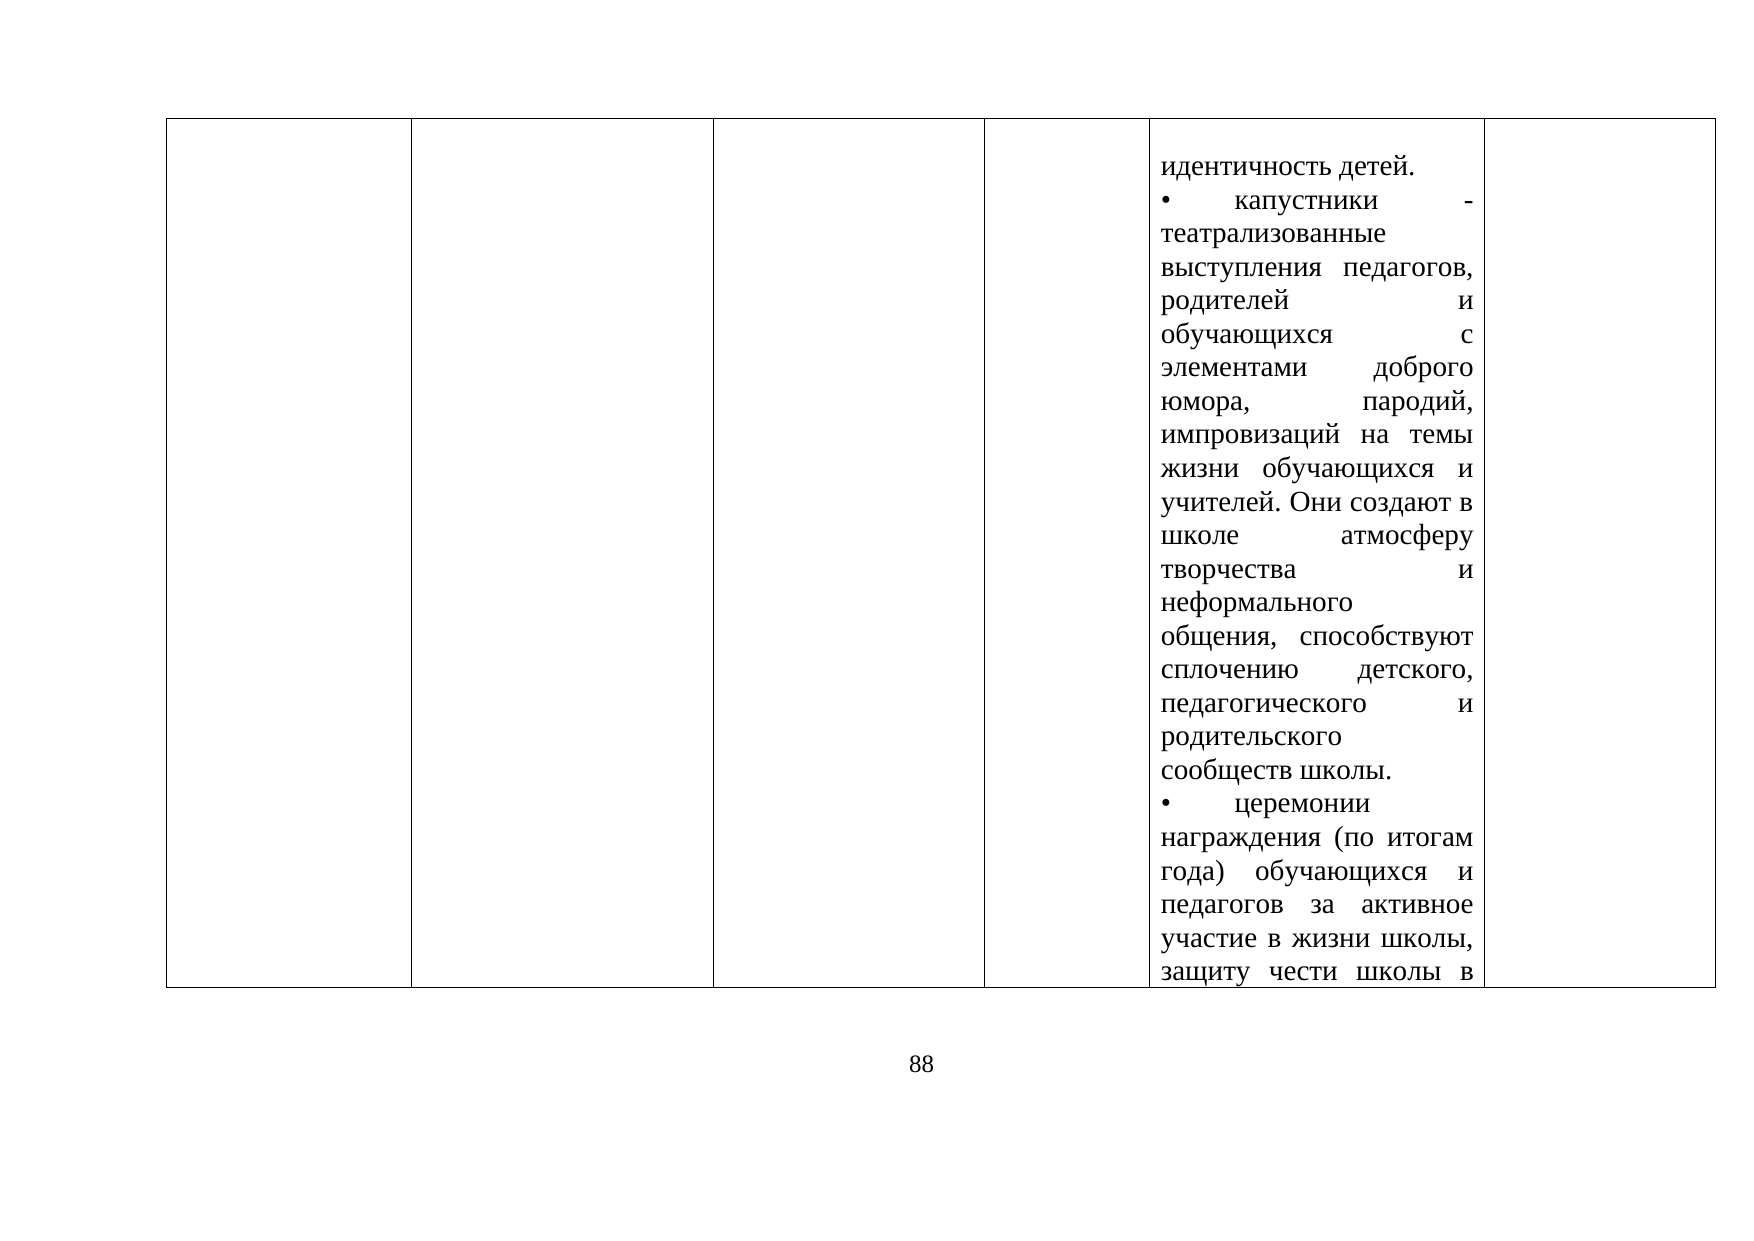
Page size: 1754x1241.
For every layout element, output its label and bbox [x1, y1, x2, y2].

table_cell [167, 119, 411, 987]
table_cell [412, 119, 713, 987]
table_cell [714, 119, 984, 987]
table_cell [985, 119, 1149, 987]
table_cell [1150, 119, 1484, 987]
table_cell [1485, 119, 1715, 987]
